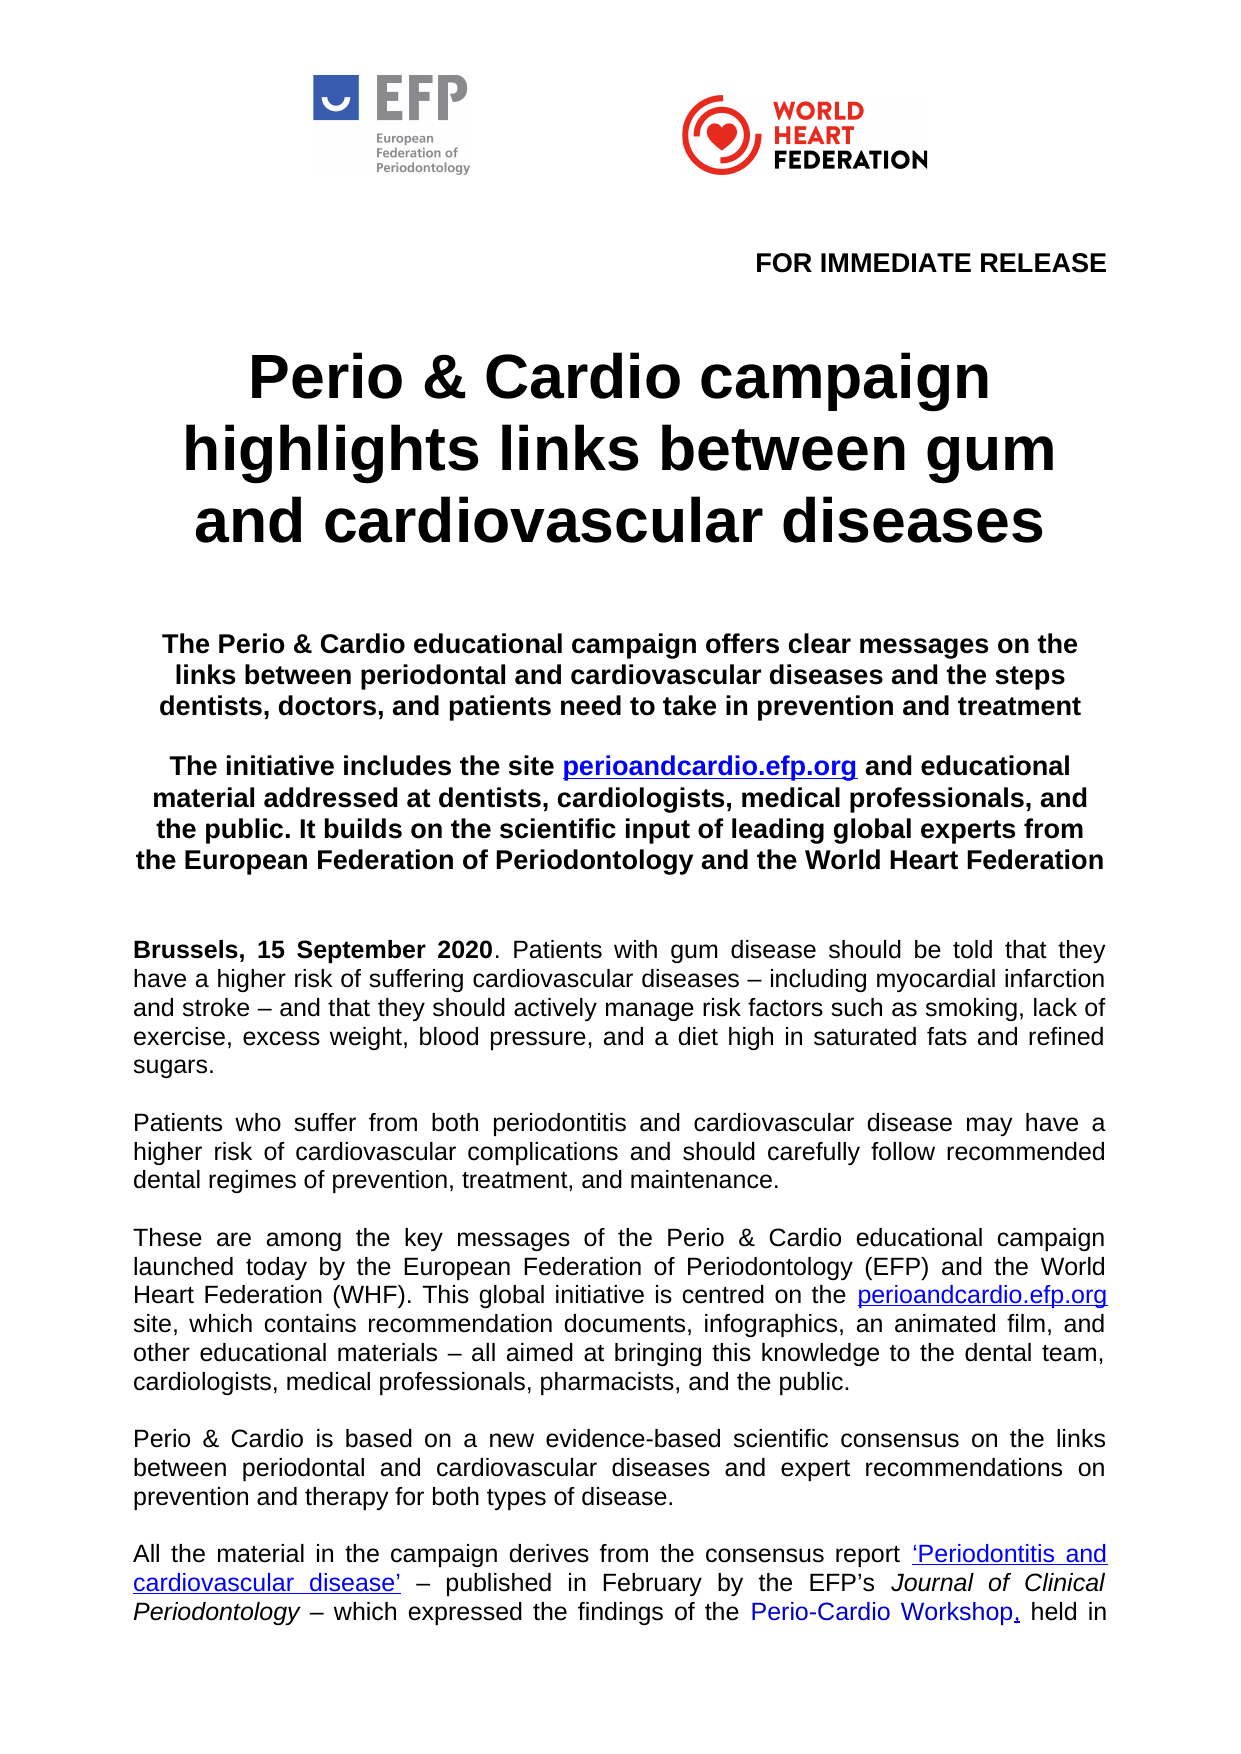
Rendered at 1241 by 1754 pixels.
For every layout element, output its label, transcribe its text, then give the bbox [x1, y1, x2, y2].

subtitle Perio & Cardio campaign highlights links between gum and cardiovascular diseases [133, 340, 1107, 556]
text Perio & Cardio is based on a new evidence-based scientific consensus on the links between periodontal and cardiovascular diseases and expert recommendations on prevention and therapy for both types of disease. [133, 1424, 1107, 1510]
subtitle FOR IMMEDIATE RELEASE [133, 247, 1107, 278]
picture [313, 75, 470, 175]
picture [682, 95, 928, 175]
subtitle The initiative includes the site perioandcardio.efp.org and educational material addressed at dentists, cardiologists, medical professionals, and the public. It builds on the scientific input of leading global experts from the European Federation of Periodontology and the World Heart Federation [133, 750, 1107, 875]
text Patients who suffer from both periodontitis and cardiovascular disease may have a higher risk of cardiovascular complications and should carefully follow recommended dental regimes of prevention, treatment, and maintenance. [133, 1108, 1107, 1194]
subtitle The Perio & Cardio educational campaign offers clear messages on the links between periodontal and cardiovascular diseases and the steps dentists, doctors, and patients need to take in prevention and treatment [133, 628, 1107, 722]
text Brussels, 15 September 2020. Patients with gum disease should be told that they have a higher risk of suffering cardiovascular diseases – including myocardial infarction and stroke – and that they should actively manage risk factors such as smoking, lack of exercise, excess weight, blood pressure, and a diet high in saturated fats and refined sugars. [133, 935, 1107, 1079]
text These are among the key messages of the Perio & Cardio educational campaign launched today by the European Federation of Periodontology (EFP) and the World Heart Federation (WHF). This global initiative is centred on the perioandcardio.efp.org site, which contains recommendation documents, infographics, an animated film, and other educational materials – all aimed at bringing this knowledge to the dental team, cardiologists, medical professionals, pharmacists, and the public. [133, 1223, 1107, 1395]
